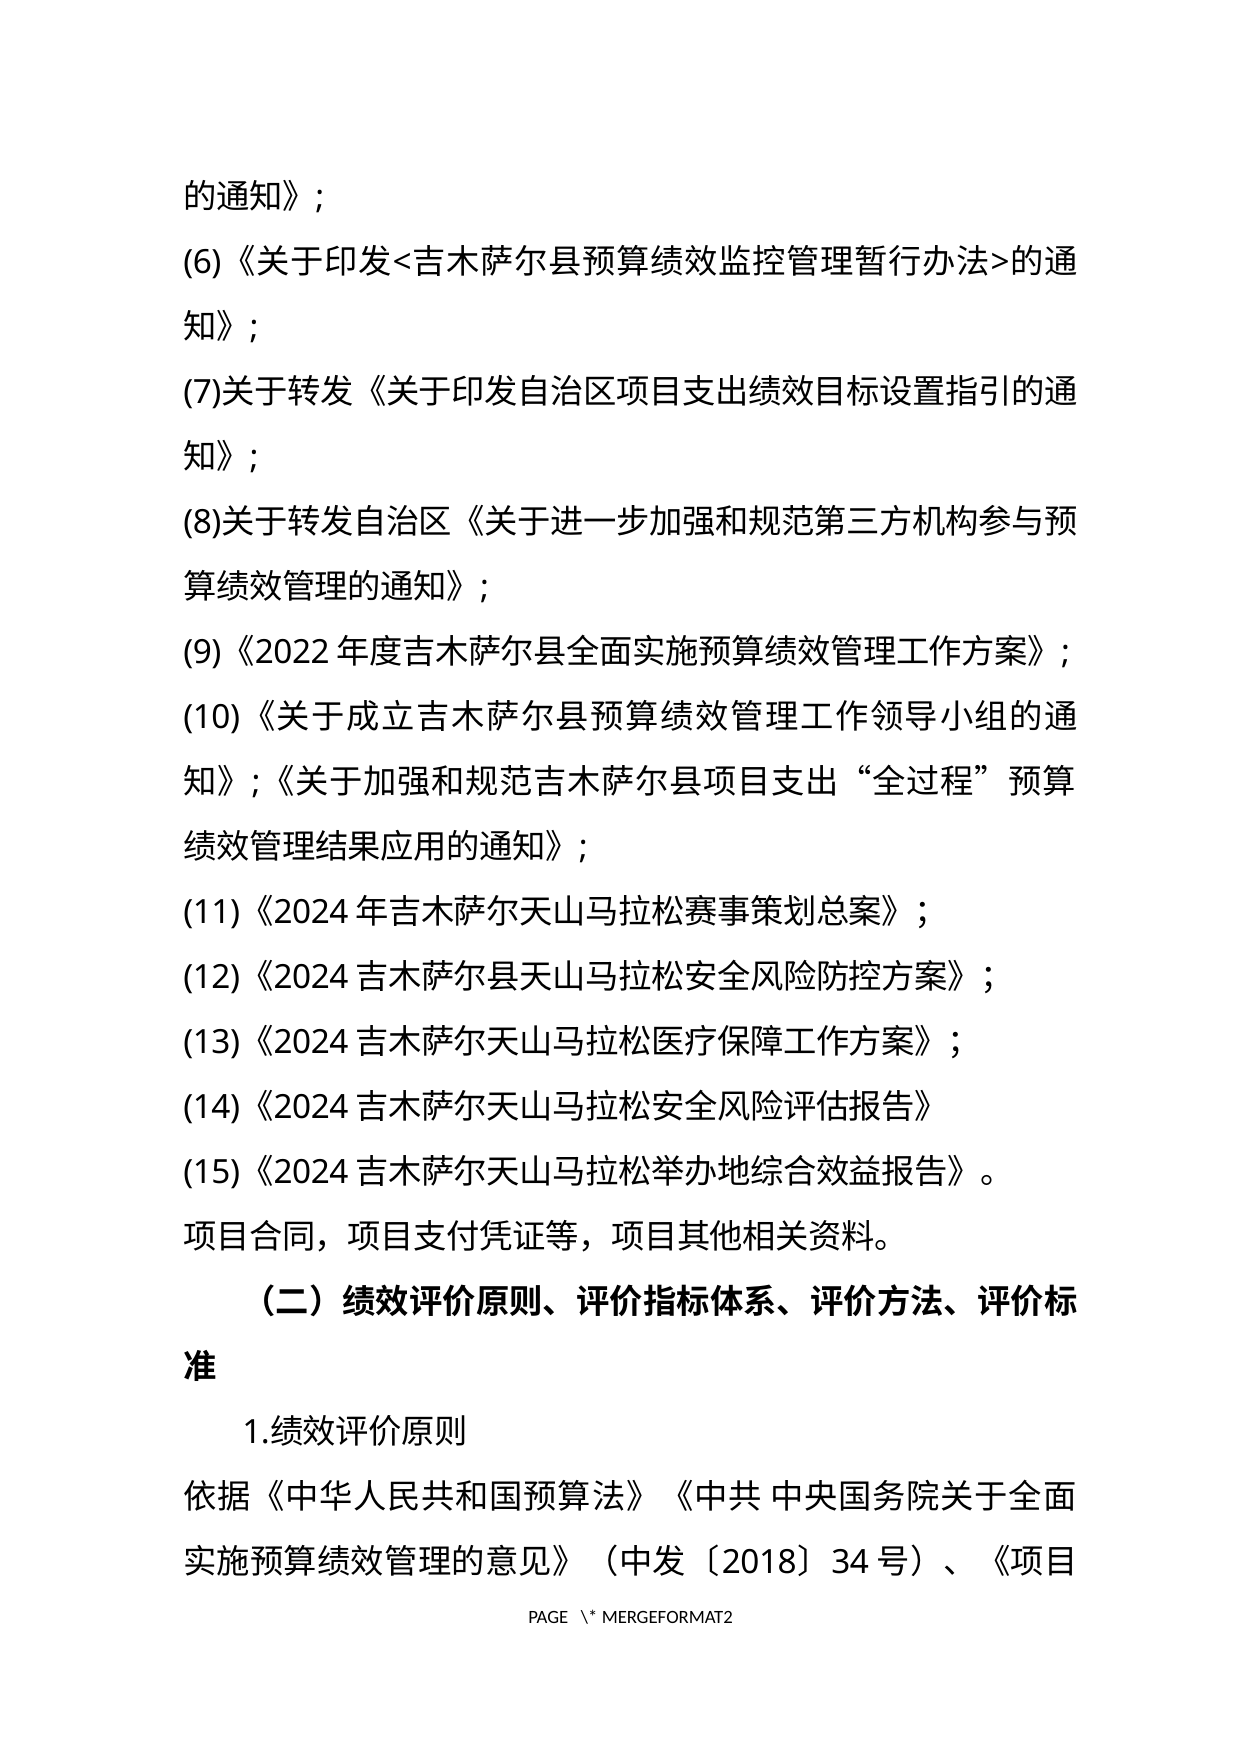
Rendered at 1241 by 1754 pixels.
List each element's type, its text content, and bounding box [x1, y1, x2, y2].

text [183, 1397, 1078, 1592]
text （二）绩效评价原则、评价指标体系、评价方法、评价标准 [183, 1267, 1078, 1397]
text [183, 162, 1078, 1267]
